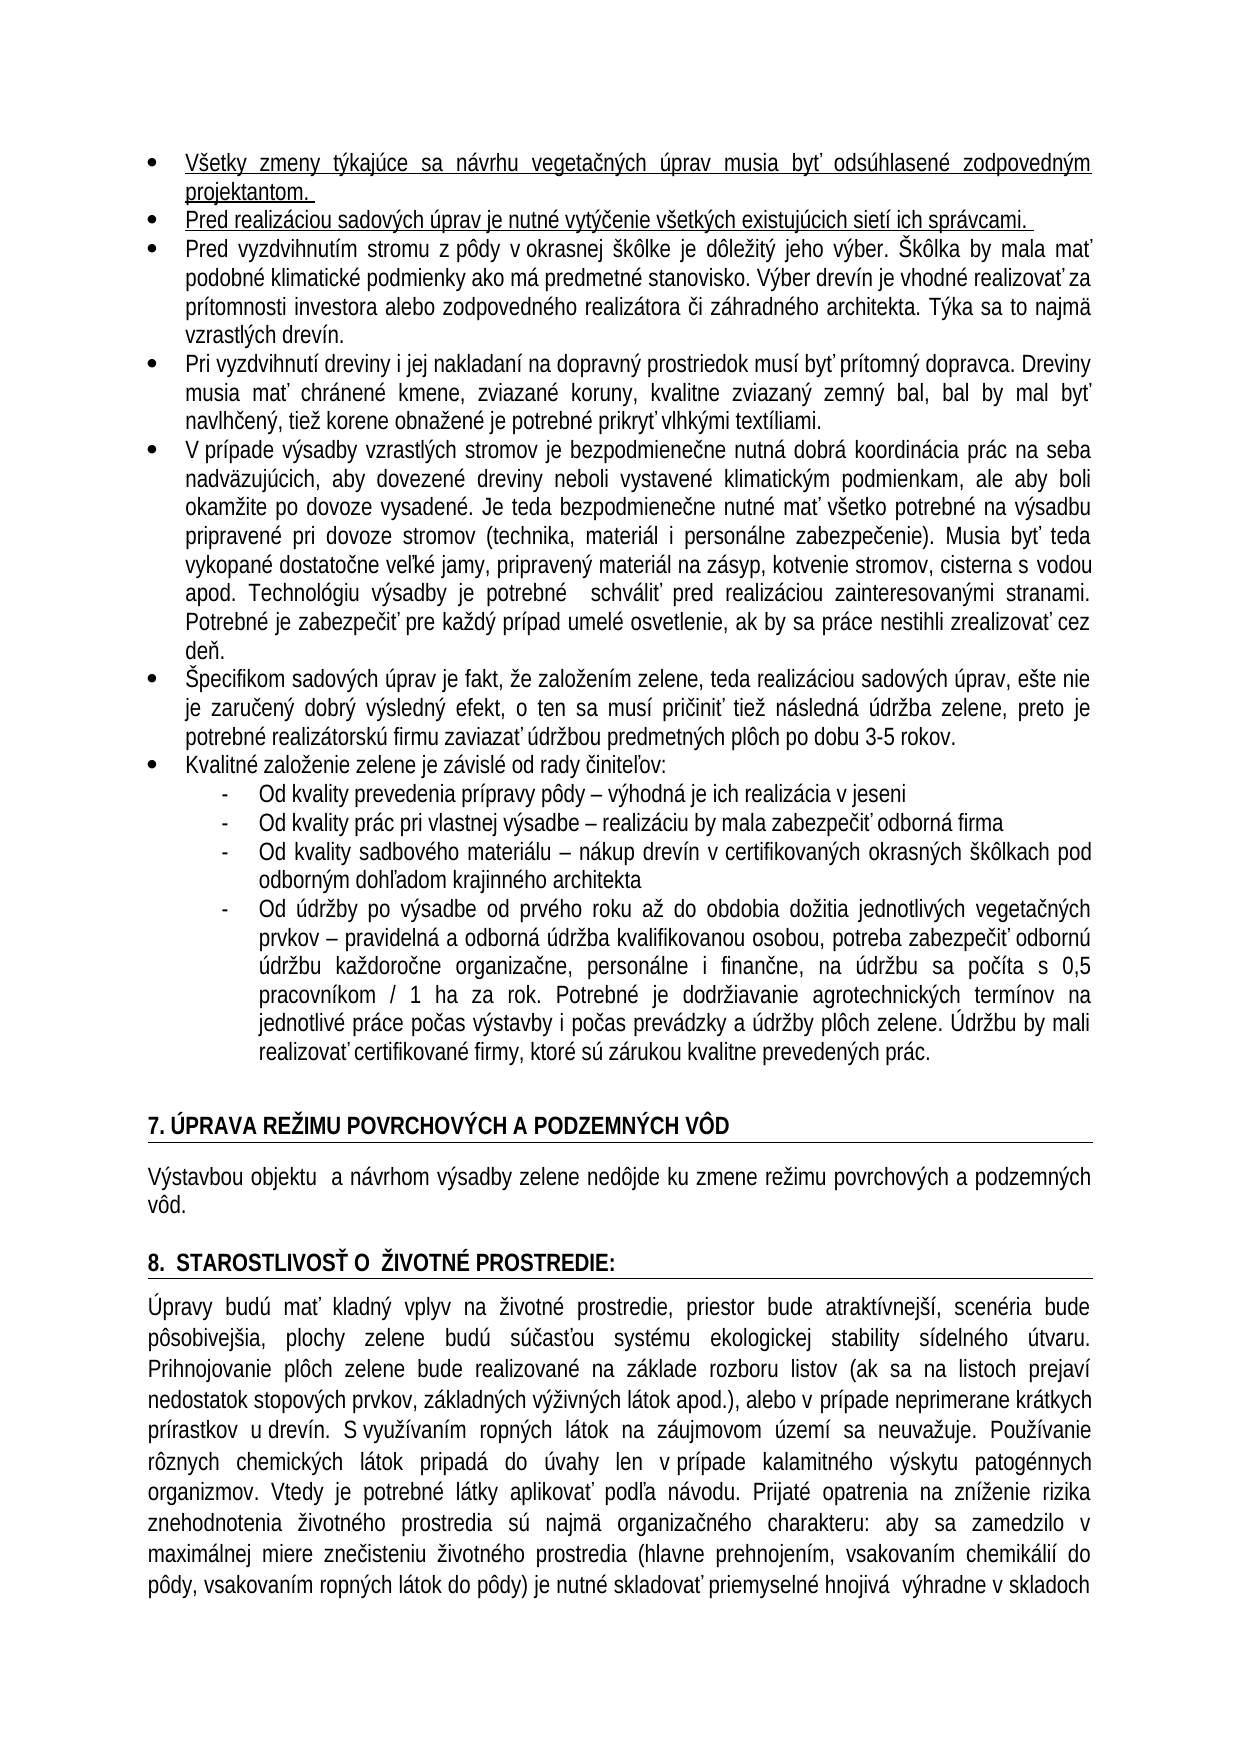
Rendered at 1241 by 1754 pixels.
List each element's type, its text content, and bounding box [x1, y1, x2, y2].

list Od kvality prác pri vlastnej výsadbe – realizáciu by mala zabezpečiť odborná firma [221, 808, 1093, 837]
list Všetky zmeny týkajúce sa návrhu vegetačných úprav musia byť odsúhlasené zodpovedným projektantom. [148, 148, 1093, 205]
text 8. Starostlivosť o životné prostredie: [148, 1247, 1093, 1278]
text 7. Úprava režimu povrchových a podzemných vôd [148, 1111, 1093, 1142]
text Výstavbou objektu a návrhom výsadby zelene nedôjde ku zmene režimu povrchových a podzemných vôd. [148, 1162, 1093, 1219]
list Pred realizáciou sadových úprav je nutné vytýčenie všetkých existujúcich sietí ich správcami. [148, 205, 1093, 234]
list Pred vyzdvihnutím stromu z pôdy v okrasnej škôlke je dôležitý jeho výber. Škôlka by mala mať podobné klimatické podmienky ako má predmetné stanovisko. Výber drevín je vhodné realizovať za prítomnosti investora alebo zodpovedného realizátora či záhradného architekta. Týka sa to najmä vzrastlých drevín. [148, 234, 1093, 349]
list Od kvality prevedenia prípravy pôdy – výhodná je ich realizácia v jeseni [221, 779, 1093, 808]
list Pri vyzdvihnutí dreviny i jej nakladaní na dopravný prostriedok musí byť prítomný dopravca. Dreviny musia mať chránené kmene, zviazané koruny, kvalitne zviazaný zemný bal, bal by mal byť navlhčený, tiež korene obnažené je potrebné prikryť vlhkými textíliami. [148, 349, 1093, 435]
list Od kvality sadbového materiálu – nákup drevín v certifikovaných okrasných škôlkach pod odborným dohľadom krajinného architekta [221, 837, 1093, 894]
list Kvalitné založenie zelene je závislé od rady činiteľov: [148, 750, 1093, 779]
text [148, 1292, 1093, 1599]
list Špecifikom sadových úprav je fakt, že založením zelene, teda realizáciou sadových úprav, ešte nie je zaručený dobrý výsledný efekt, o ten sa musí pričiniť tiež následná údržba zelene, preto je potrebné realizátorskú firmu zaviazať údržbou predmetných plôch po dobu 3-5 rokov. [148, 664, 1093, 750]
list V prípade výsadby vzrastlých stromov je bezpodmienečne nutná dobrá koordinácia prác na seba nadväzujúcich, aby dovezené dreviny neboli vystavené klimatickým podmienkam, ale aby boli okamžite po dovoze vysadené. Je teda bezpodmienečne nutné mať všetko potrebné na výsadbu pripravené pri dovoze stromov (technika, materiál i personálne zabezpečenie). Musia byť teda vykopané dostatočne veľké jamy, pripravený materiál na zásyp, kotvenie stromov, cisterna s vodou apod. Technológiu výsadby je potrebné schváliť pred realizáciou zainteresovanými stranami. Potrebné je zabezpečiť pre každý prípad umelé osvetlenie, ak by sa práce nestihli zrealizovať cez deň. [148, 435, 1093, 664]
list Od údržby po výsadbe od prvého roku až do obdobia dožitia jednotlivých vegetačných prvkov – pravidelná a odborná údržba kvalifikovanou osobou, potreba zabezpečiť odbornú údržbu každoročne organizačne, personálne i finančne, na údržbu sa počíta s 0,5 pracovníkom / za rok. Potrebné je dodržiavanie agrotechnických termínov na jednotlivé práce počas výstavby i počas prevádzky a údržby plôch zelene. Údržbu by mali realizovať certifikované firmy, ktoré sú zárukou kvalitne prevedených prác. [221, 894, 1093, 1066]
